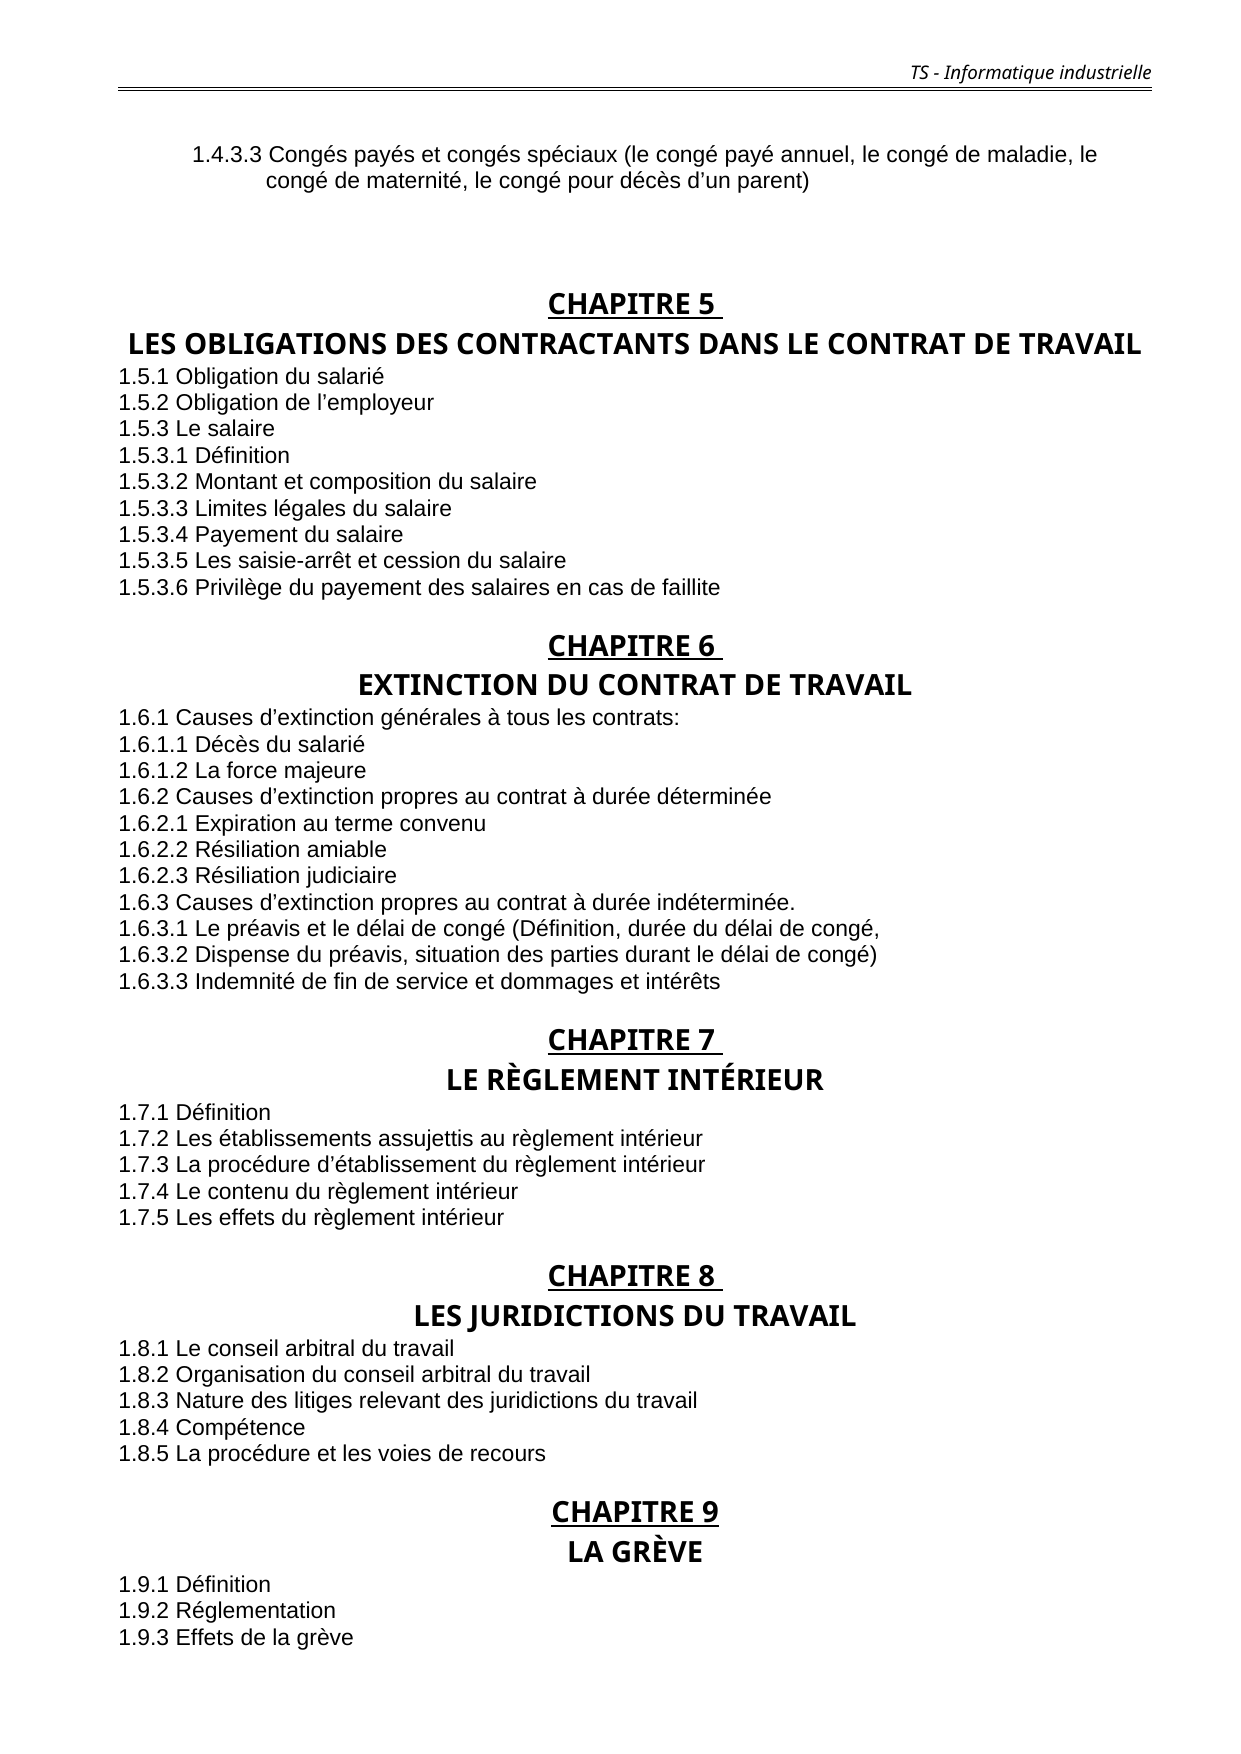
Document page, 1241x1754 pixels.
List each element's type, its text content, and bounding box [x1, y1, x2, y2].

text 1.8.1 Le conseil arbitral du travail [118, 1335, 1152, 1361]
text 1.5.3.2 Montant et composition du salaire [118, 468, 1107, 494]
text 1.6.3.1 Le préavis et le délai de congé (Définition, durée du délai de congé, [118, 915, 1107, 941]
text 1.5.3.4 Payement du salaire [118, 521, 1107, 547]
text 1.9.2 Réglementation [118, 1597, 1152, 1623]
text 1.9.1 Définition [118, 1571, 1152, 1597]
title Chapitre 8 Les juridictions du travail [118, 1255, 1152, 1335]
text 1.5.3.1 Définition [118, 442, 1107, 468]
text 1.6.2.1 Expiration au terme convenu [118, 810, 1107, 836]
title Chapitre 5 Les obligations des contractants dans le contrat de travail [118, 283, 1152, 363]
text 1.5.1 Obligation du salarié [118, 363, 1152, 389]
text 1.6.3.3 Indemnité de fin de service et dommages et intérêts [118, 968, 1107, 994]
text 1.5.3.6 Privilège du payement des salaires en cas de faillite [118, 573, 1107, 600]
text 1.6.1.2 La force majeure [118, 757, 1107, 783]
text 1.6.2.3 Résiliation judiciaire [118, 862, 1107, 889]
text 1.6.1 Causes d’extinction générales à tous les contrats: [118, 704, 1152, 731]
text 1.7.4 Le contenu du règlement intérieur [118, 1178, 1152, 1204]
text 1.7.3 La procédure d’établissement du règlement intérieur [118, 1151, 1152, 1178]
text 1.8.4 Compétence [118, 1414, 1152, 1440]
text 1.5.2 Obligation de l’employeur [118, 389, 1152, 415]
text 1.6.3 Causes d’extinction propres au contrat à durée indéterminée. [118, 889, 1152, 915]
text 1.5.3.5 Les saisie-arrêt et cession du salaire [118, 547, 1107, 573]
text 1.4.3.3 Congés payés et congés spéciaux (le congé payé annuel, le congé de maladie, le congé de maternité, le congé pour décès d’un parent) [192, 141, 1152, 194]
title Chapitre 9 La grève [118, 1491, 1152, 1571]
text 1.7.1 Définition [118, 1098, 1152, 1125]
title Chapitre 6 Extinction du contrat de travail [118, 625, 1152, 704]
text 1.6.2 Causes d’extinction propres au contrat à durée déterminée [118, 783, 1152, 810]
text 1.8.2 Organisation du conseil arbitral du travail [118, 1361, 1152, 1387]
text 1.7.5 Les effets du règlement intérieur [118, 1204, 1152, 1230]
text 1.8.3 Nature des litiges relevant des juridictions du travail [118, 1387, 1152, 1414]
text 1.6.3.2 Dispense du préavis, situation des parties durant le délai de congé) [118, 941, 1107, 968]
text 1.6.2.2 Résiliation amiable [118, 836, 1107, 862]
text 1.5.3.3 Limites légales du salaire [118, 494, 1107, 521]
text 1.8.5 La procédure et les voies de recours [118, 1440, 1152, 1466]
text 1.9.3 Effets de la grève [118, 1623, 1152, 1650]
title Chapitre 7 Le règlement intérieur [118, 1019, 1152, 1098]
text 1.5.3 Le salaire [118, 415, 1152, 442]
text 1.7.2 Les établissements assujettis au règlement intérieur [118, 1125, 1152, 1151]
text 1.6.1.1 Décès du salarié [118, 731, 1107, 757]
